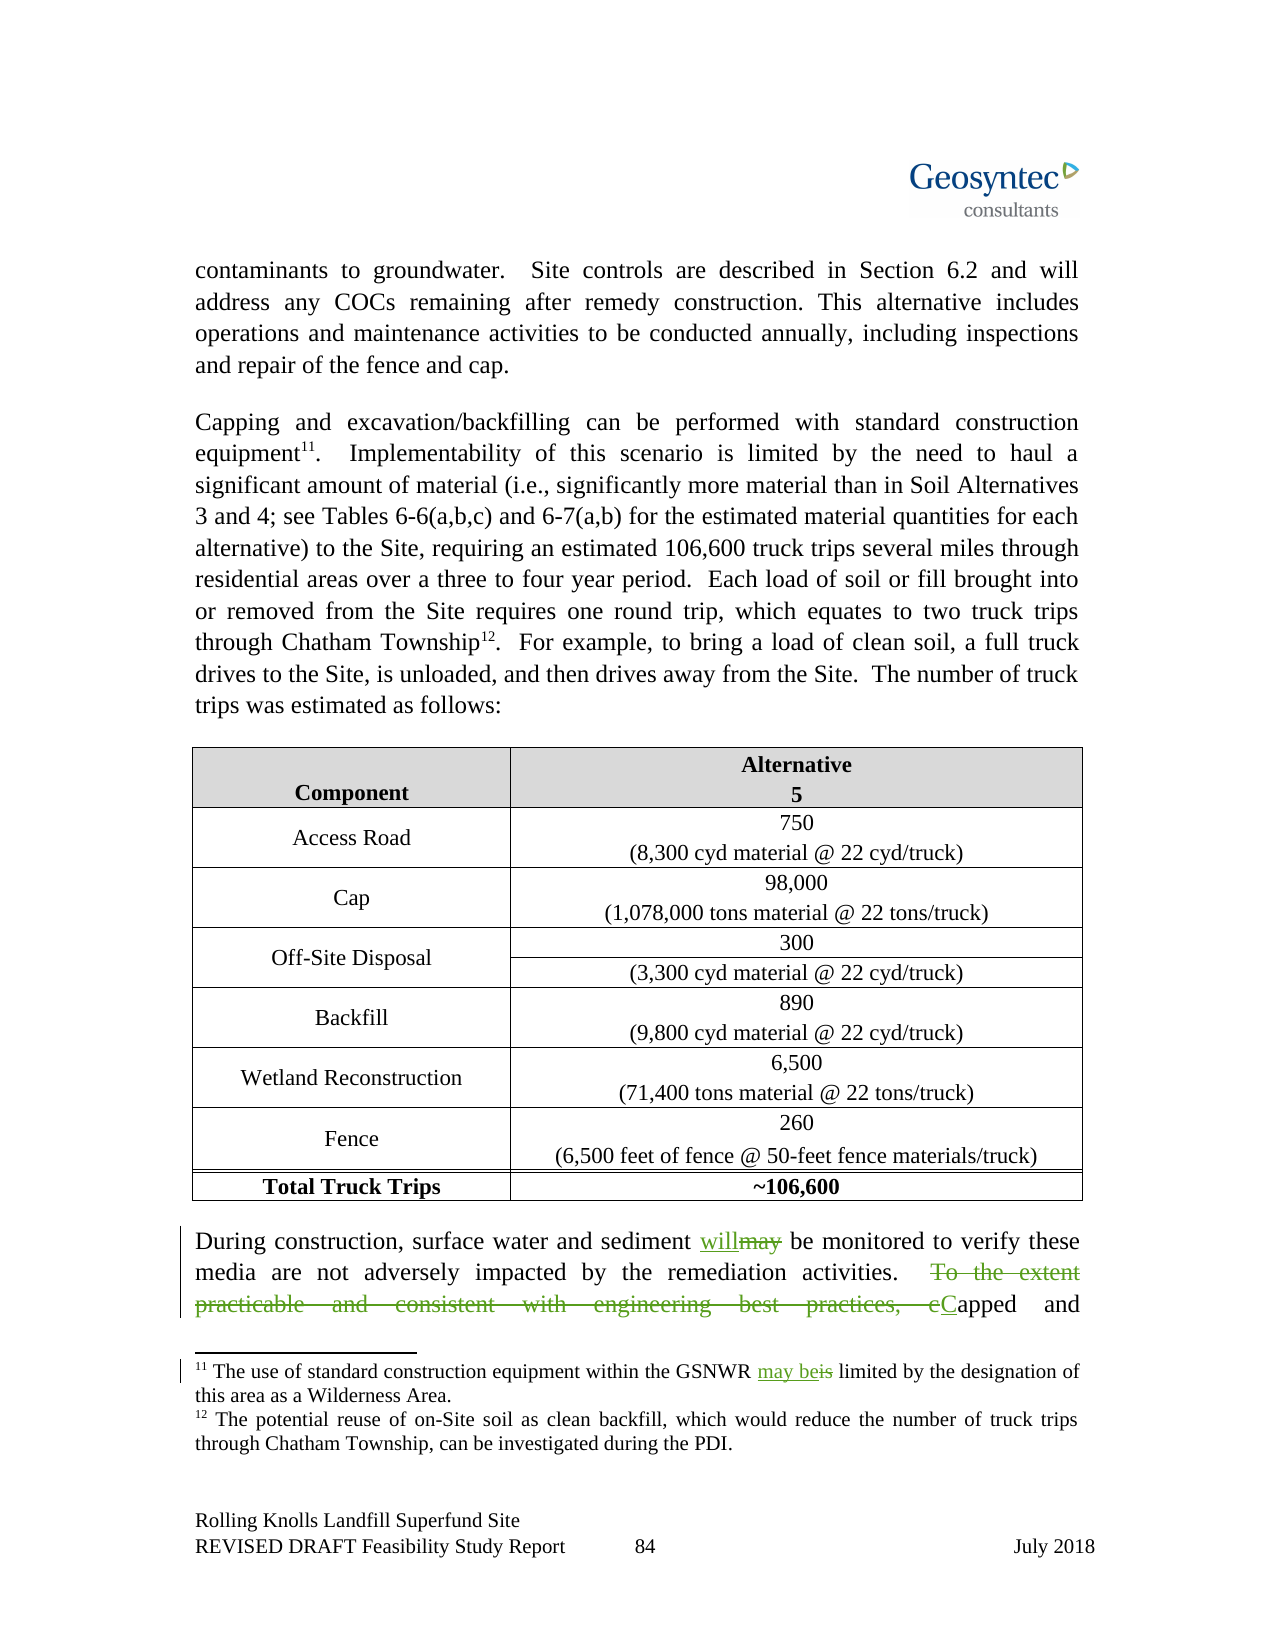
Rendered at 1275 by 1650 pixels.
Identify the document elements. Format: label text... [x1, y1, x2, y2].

table_cell ~106,600 [511, 1173, 1082, 1200]
table_cell Component [193, 777, 510, 807]
table_cell (8,300 cyd material @ 22 cyd/truck) [511, 837, 1082, 867]
table_cell Off-Site Disposal [193, 928, 510, 987]
table_header Alternative [511, 748, 1082, 777]
table_cell Access Road [193, 808, 510, 867]
table_cell Total Truck Trips [193, 1173, 510, 1200]
table_cell Fence [193, 1108, 510, 1168]
table_cell (9,800 cyd material @ 22 cyd/truck) [511, 1017, 1082, 1047]
table_cell (71,400 tons material @ 22 tons/truck) [511, 1077, 1082, 1107]
table_cell 260 [511, 1108, 1082, 1137]
text Capping and excavation/backfilling can be performed with standard construction equipment. Implementability of this scenario is limited by the need to haul a significant amount of material (i.e., significantly more material than in Soil Alternatives 3 and 4; see Tables 6-6(a,b,c) and 6-7(a,b) for the estimated material quantities for each alternative) to the Site, requiring an estimated 106,600 truck trips several miles through residential areas over a three to four year period. Each load of soil or fill brought into or removed from the Site requires one round trip, which equates to two truck trips through Chatham Township. For example, to bring a load of clean soil, a full truck drives to the Site, is unloaded, and then drives away from the Site. The number of truck trips was estimated as follows: [195, 407, 1080, 719]
table_header [193, 748, 510, 777]
table_cell 98,000 [511, 868, 1082, 897]
picture [908, 160, 1080, 218]
table_cell 750 [511, 808, 1082, 837]
table_cell 300 [511, 928, 1082, 957]
table_cell (3,300 cyd material @ 22 cyd/truck) [511, 958, 1082, 987]
table_cell 5 [511, 777, 1082, 807]
table_cell (6,500 feet of fence @ 50-feet fence materials/truck) [511, 1137, 1082, 1168]
table_cell Backfill [193, 988, 510, 1047]
table_cell Wetland Reconstruction [193, 1048, 510, 1107]
table_cell (1,078,000 tons material @ 22 tons/truck) [511, 897, 1082, 927]
table_cell 890 [511, 988, 1082, 1017]
table_cell 6,500 [511, 1048, 1082, 1077]
table_cell Cap [193, 868, 510, 927]
